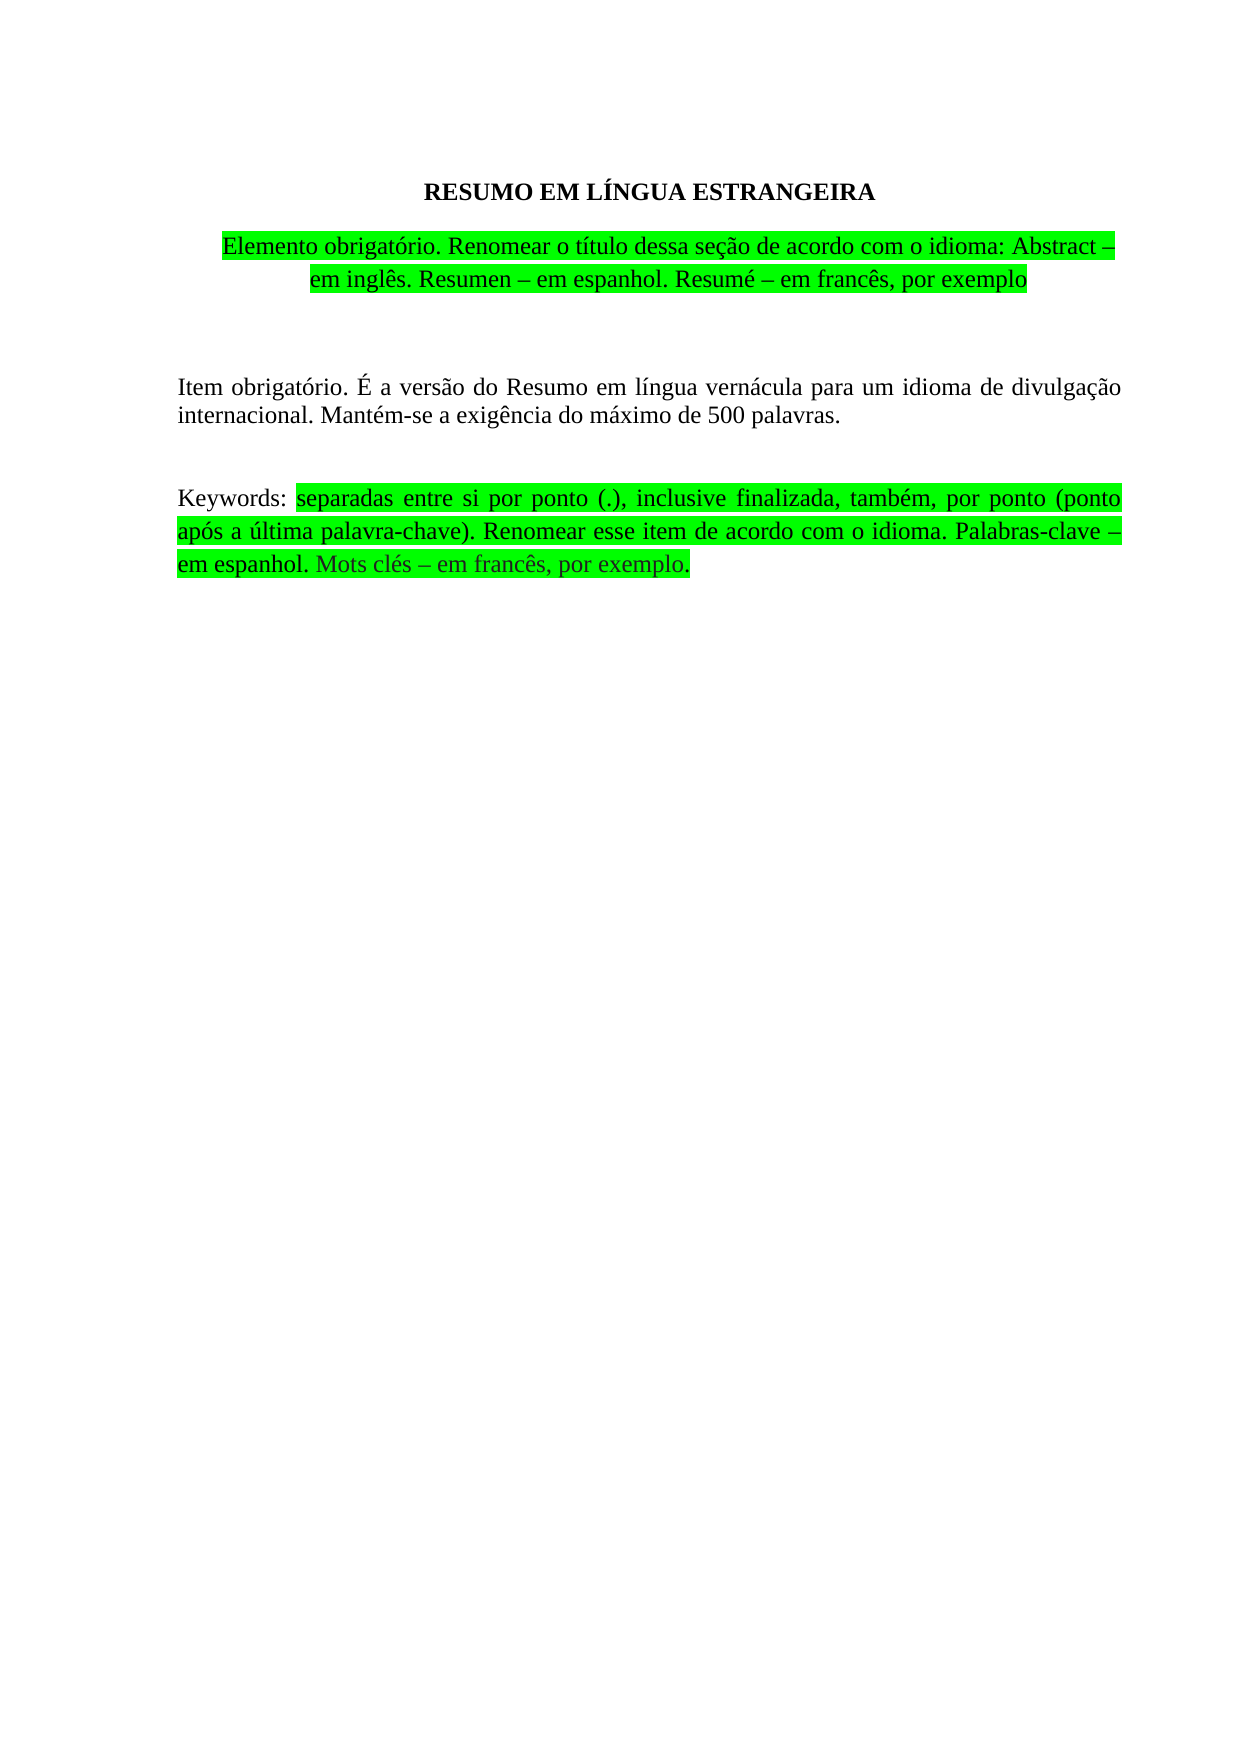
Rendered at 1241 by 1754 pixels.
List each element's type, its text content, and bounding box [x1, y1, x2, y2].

text Keywords: separadas entre si por ponto (.), inclusive finalizada, também, por ponto (ponto após a última palavra-chave). Renomear esse item de acordo com o idioma. Palabras-clave – em espanhol. Mots clés – em francês, por exemplo. [177, 483, 1122, 516]
text Keywords: separadas entre si por ponto (.), inclusive finalizada, também, por ponto (ponto após a última palavra-chave). Renomear esse item de acordo com o idioma. Palabras-clave – em espanhol. Mots clés – em francês, por exemplo. [177, 545, 1122, 578]
text Item obrigatório. É a versão do Resumo em língua vernácula para um idioma de divulgação internacional. Mantém-se a exigência do máximo de 500 palavras. [177, 372, 1122, 429]
text RESUMO EM LÍNGUA ESTRANGEIRA [177, 177, 1122, 206]
text Elemento obrigatório. Renomear o título dessa seção de acordo com o idioma: Abstract – em inglês. Resumen – em espanhol. Resumé – em francês, por exemplo [215, 231, 1122, 293]
